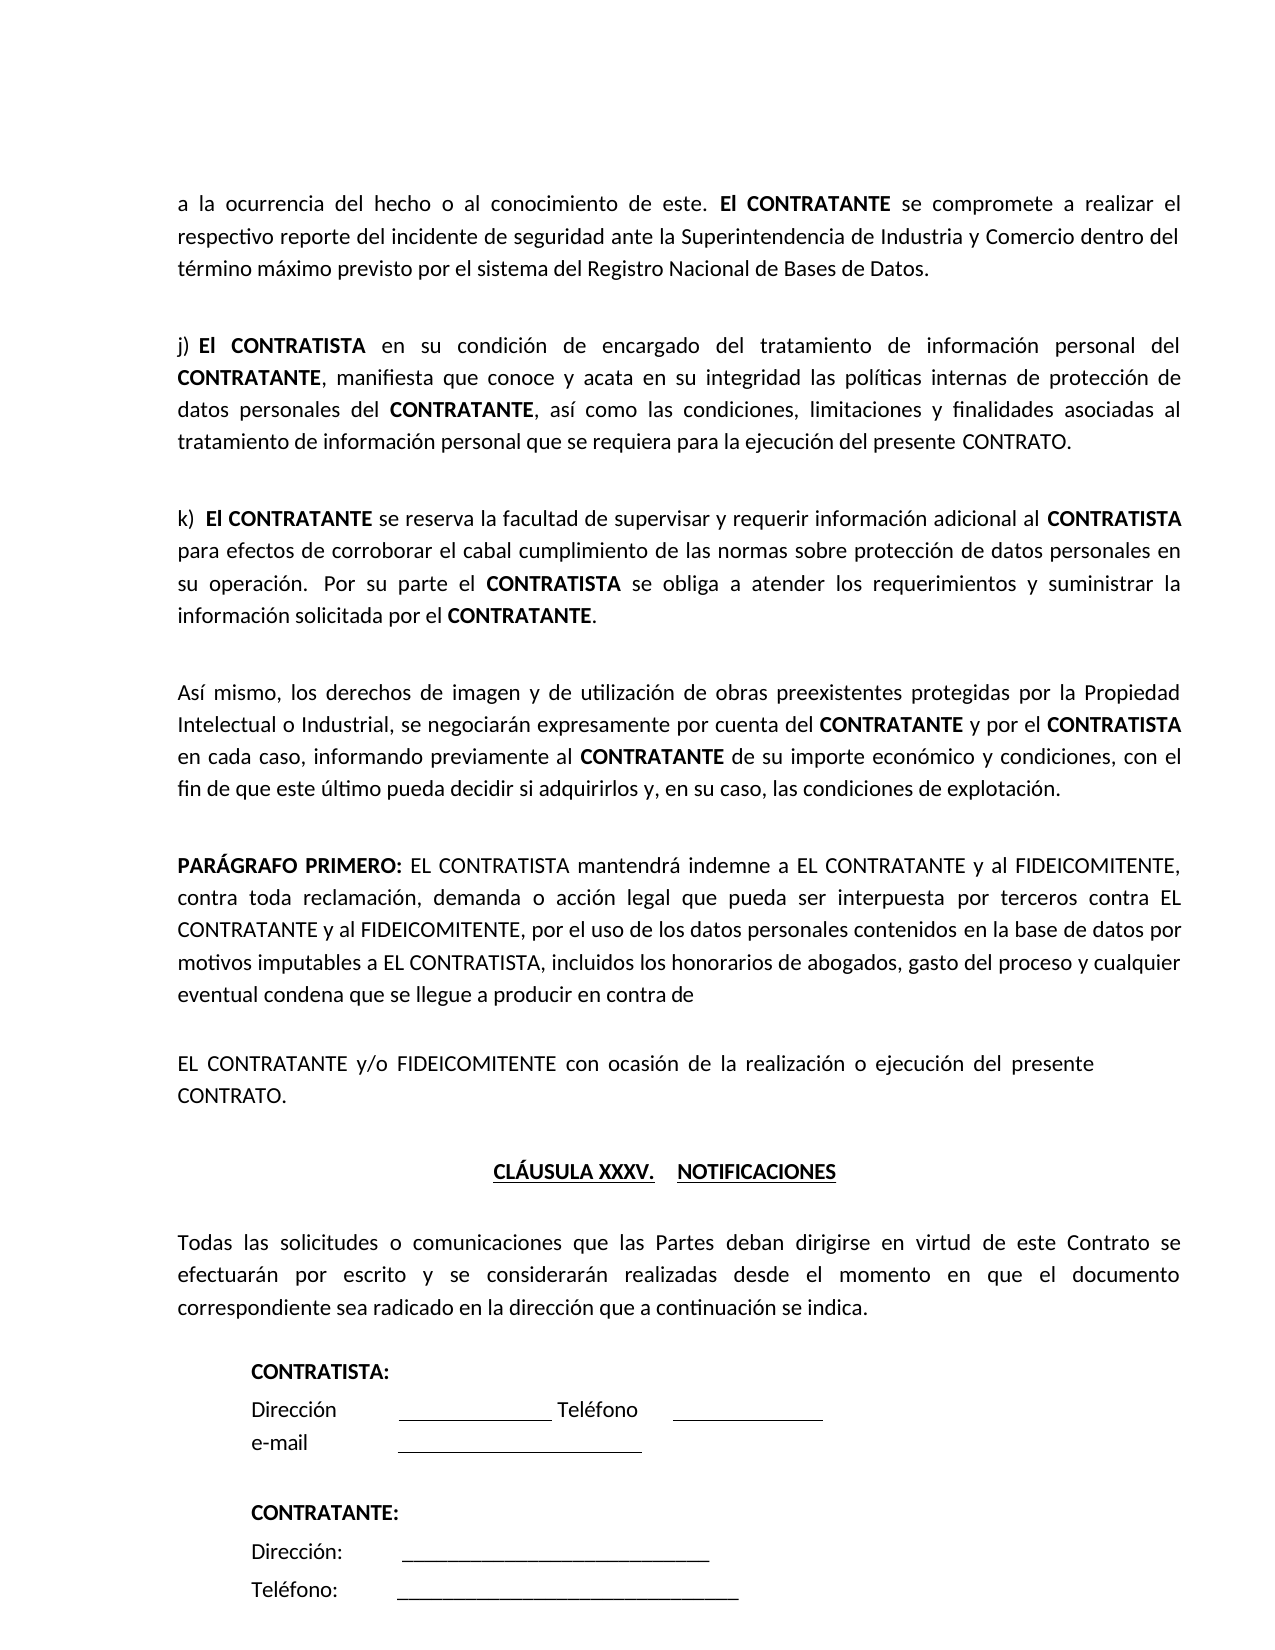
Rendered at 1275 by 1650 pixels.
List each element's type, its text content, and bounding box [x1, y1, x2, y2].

text Dirección: ___________________________ [251, 1537, 1182, 1565]
subtitle CONTRATISTA: [251, 1357, 1182, 1385]
list El CONTRATISTA en su condición de encargado del tratamiento de información personal del CONTRATANTE, manifiesta que conoce y acata en su integridad las políticas internas de protección de datos personales del CONTRATANTE, así como las condiciones, limitaciones y finalidades asociadas al tratamiento de información personal que se requiera para la ejecución del presente CONTRATO. [177, 331, 1182, 455]
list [177, 189, 1182, 282]
text e-mail [251, 1428, 1182, 1456]
text EL CONTRATANTE y/o FIDEICOMITENTE con ocasión de la realización o ejecución del presente CONTRATO. [177, 1049, 1182, 1109]
subtitle CONTRATANTE: [251, 1498, 1182, 1526]
text PARÁGRAFO PRIMERO: EL CONTRATISTA mantendrá indemne a EL CONTRATANTE y al FIDEICOMITENTE, contra toda reclamación, demanda o acción legal que pueda ser interpuesta por terceros contra EL CONTRATANTE y al FIDEICOMITENTE, por el uso de los datos personales contenidos en la base de datos por motivos imputables a EL CONTRATISTA, incluidos los honorarios de abogados, gasto del proceso y cualquier eventual condena que se llegue a producir en contra de [177, 851, 1182, 1008]
subtitle CLÁUSULA XXXV. NOTIFICACIONES [148, 1157, 1182, 1186]
text Así mismo, los derechos de imagen y de utilización de obras preexistentes protegidas por la Propiedad Intelectual o Industrial, se negociarán expresamente por cuenta del CONTRATANTE y por el CONTRATISTA en cada caso, informando previamente al CONTRATANTE de su importe económico y condiciones, con el fin de que este último pueda decidir si adquirirlos y, en su caso, las condiciones de explotación. [177, 678, 1182, 802]
text Todas las solicitudes o comunicaciones que las Partes deban dirigirse en virtud de este Contrato se efectuarán por escrito y se considerarán realizadas desde el momento en que el documento correspondiente sea radicado en la dirección que a continuación se indica. [177, 1228, 1182, 1321]
text Dirección Teléfono [251, 1396, 1182, 1423]
text Teléfono: ______________________________ [251, 1575, 1182, 1603]
list El CONTRATANTE se reserva la facultad de supervisar y requerir información adicional al CONTRATISTA para efectos de corroborar el cabal cumplimiento de las normas sobre protección de datos personales en su operación. Por su parte el CONTRATISTA se obliga a atender los requerimientos y suministrar la información solicitada por el CONTRATANTE. [177, 504, 1182, 629]
